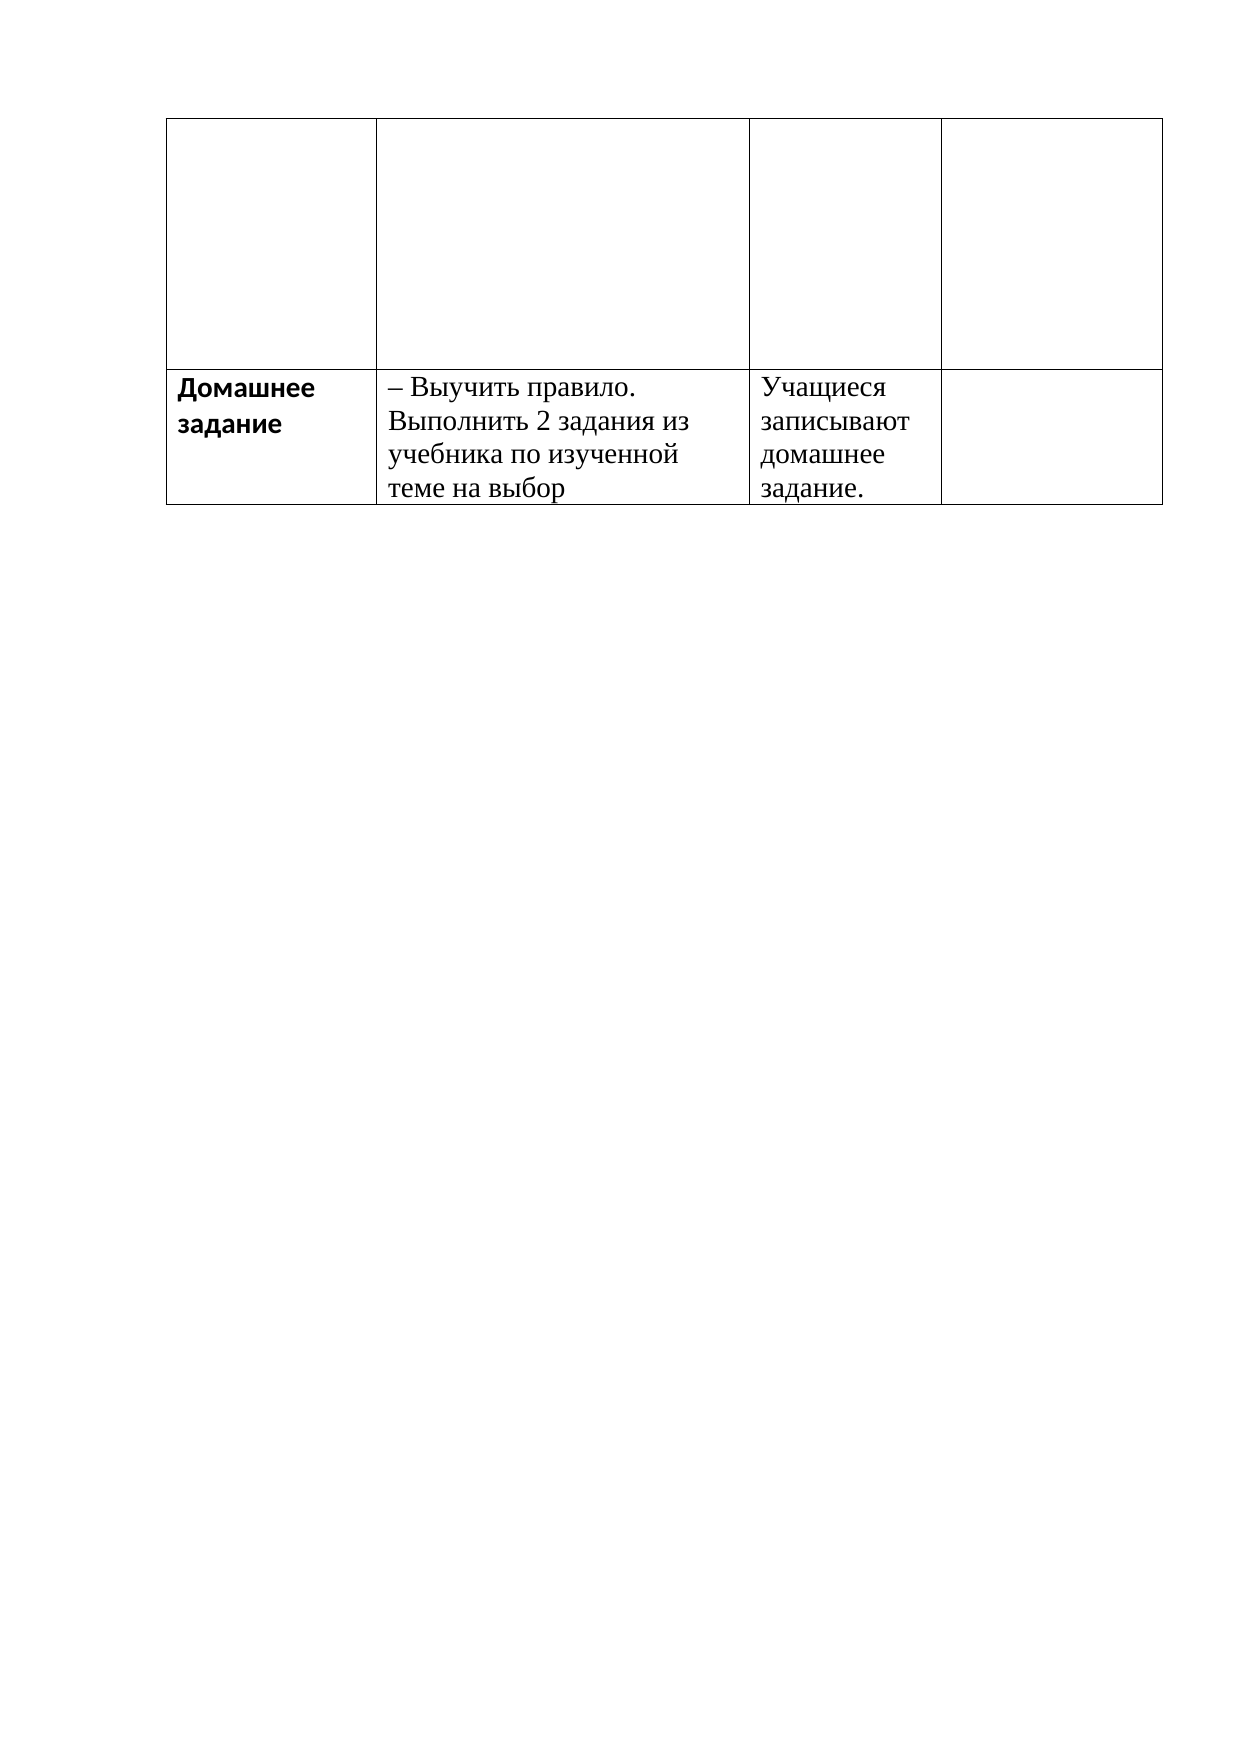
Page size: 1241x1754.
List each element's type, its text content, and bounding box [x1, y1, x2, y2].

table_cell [377, 119, 749, 368]
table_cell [750, 119, 941, 368]
table_cell Домашнее задание [167, 370, 376, 504]
table_cell [942, 370, 1162, 504]
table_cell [942, 119, 1162, 368]
table_cell Учащиеся записывают домашнее задание. [750, 370, 941, 504]
table_cell – Выучить правило. Выполнить 2 задания из учебника по изученной теме на выбор [377, 370, 749, 504]
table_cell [167, 119, 376, 368]
